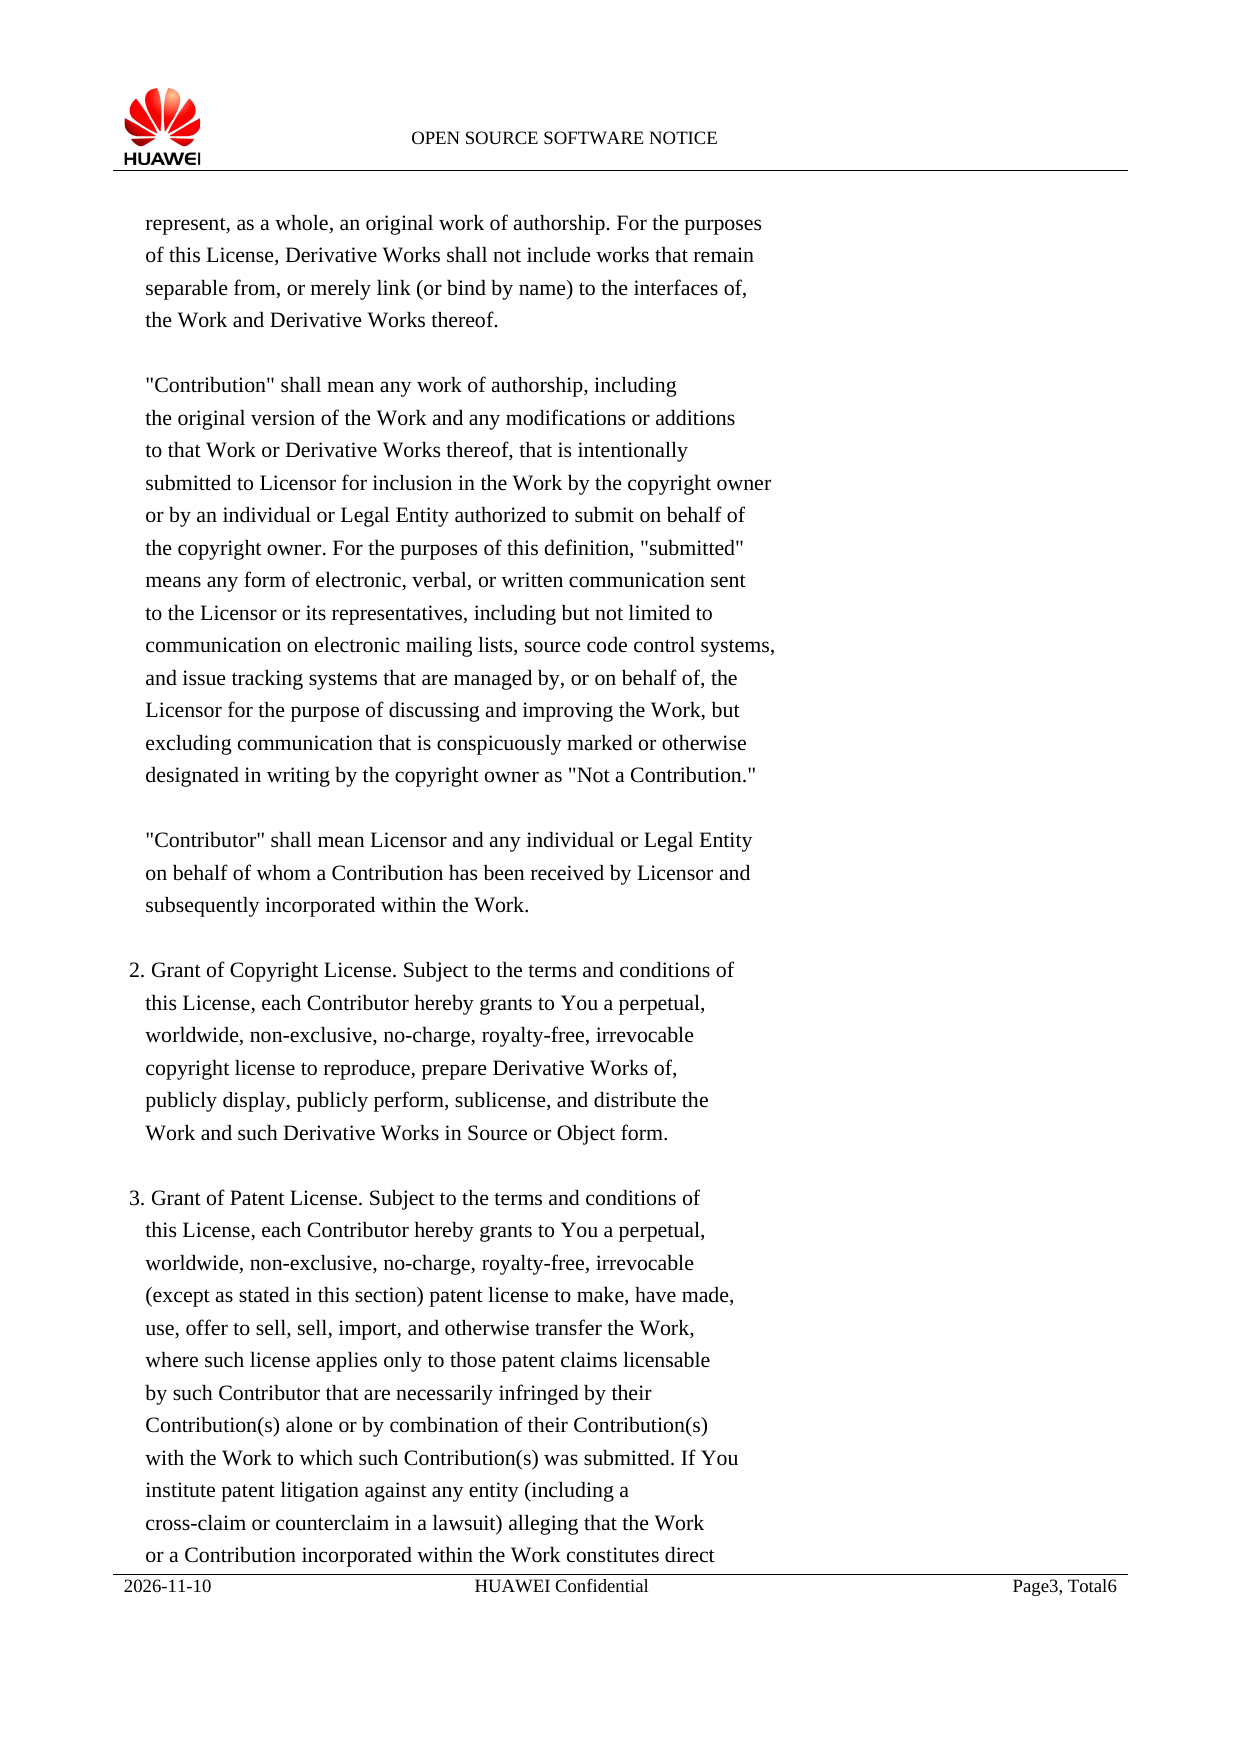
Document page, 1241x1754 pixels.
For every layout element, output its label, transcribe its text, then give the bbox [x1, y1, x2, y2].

picture [124, 88, 201, 165]
